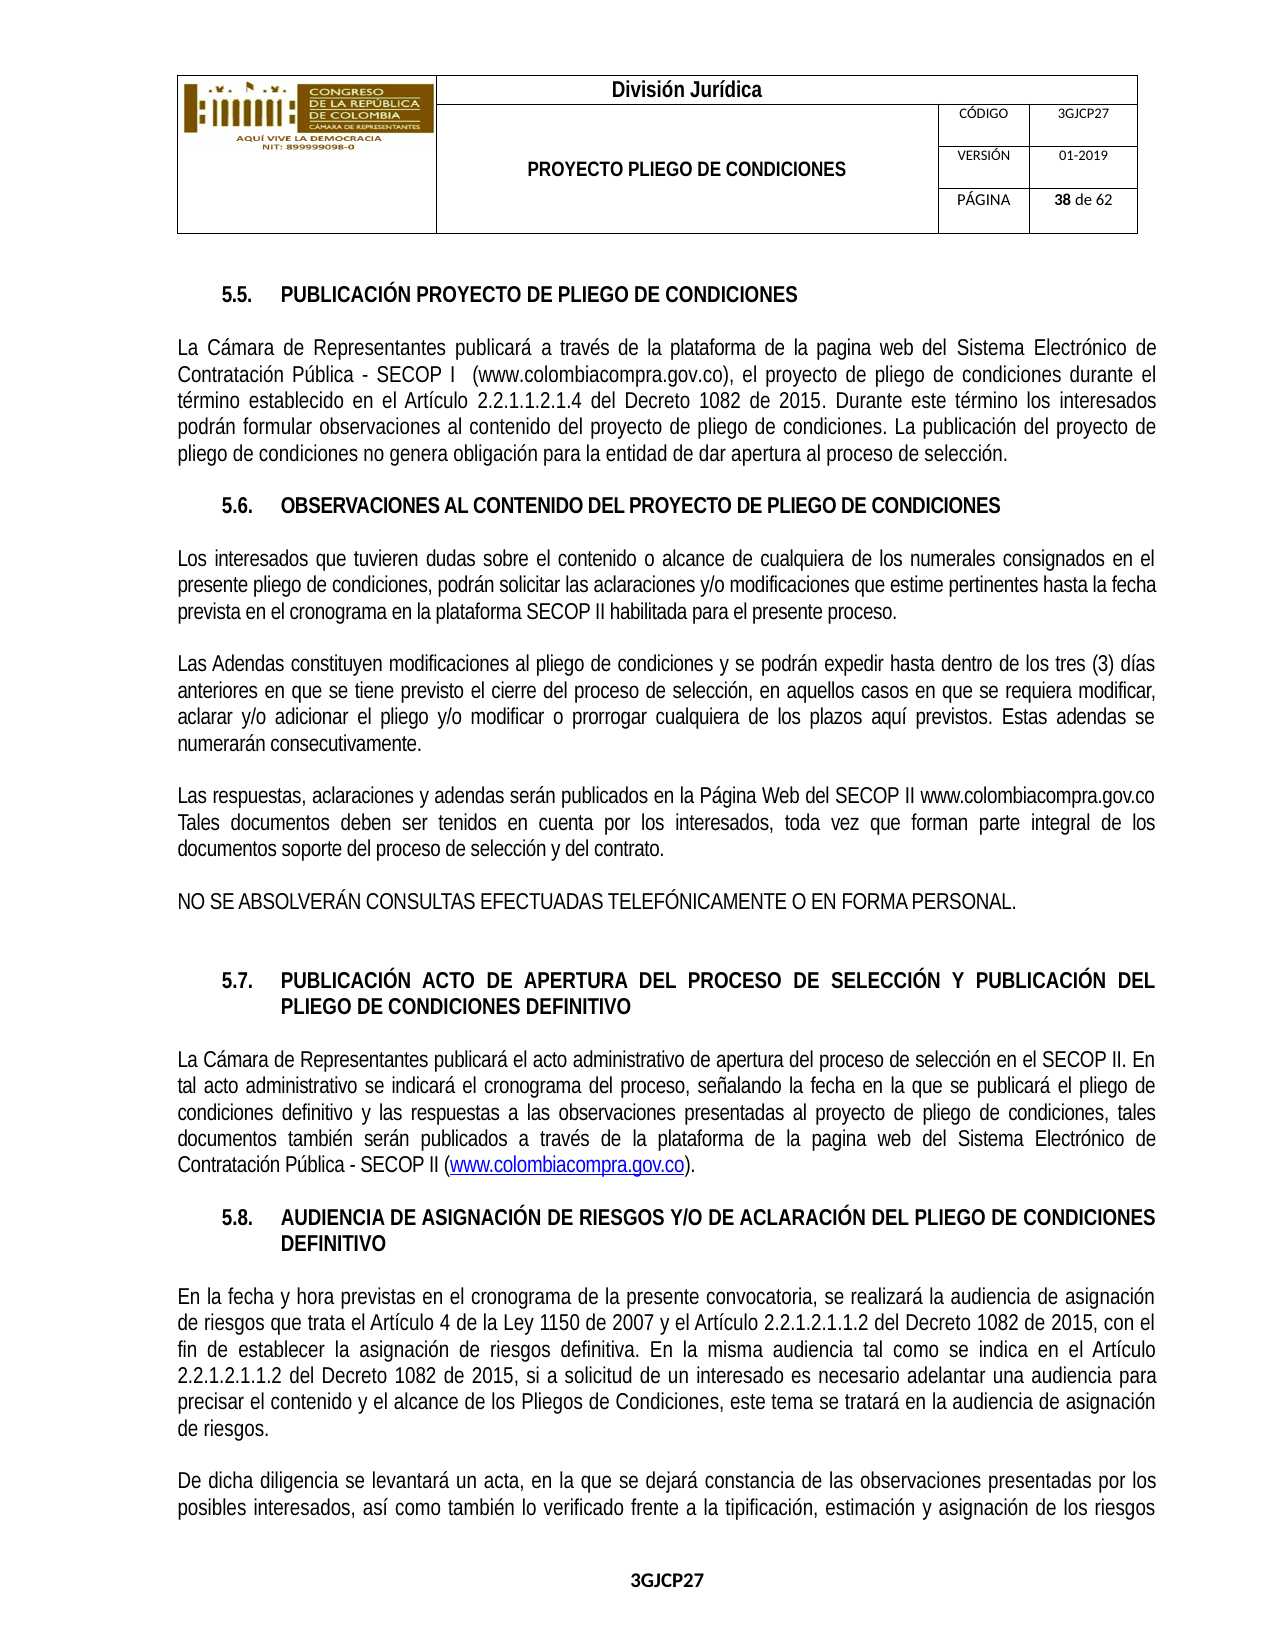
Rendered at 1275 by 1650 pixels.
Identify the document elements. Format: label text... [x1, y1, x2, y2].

text Las Adendas constituyen modificaciones al pliego de condiciones y se podrán expedir hasta dentro de los tres (3) días anteriores en que se tiene previsto el cierre del proceso de selección, en aquellos casos en que se requiera modificar, aclarar y/o adicionar el pliego y/o modificar o prorrogar cualquiera de los plazos aquí previstos. Estas adendas se numerarán consecutivamente. [177, 650, 1157, 756]
list AUDIENCIA DE ASIGNACIÓN DE RIESGOS Y/O DE ACLARACIÓN DEL PLIEGO DE CONDICIONES DEFINITIVO [222, 1204, 1157, 1257]
text NO SE ABSOLVERÁN CONSULTAS EFECTUADAS TELEFÓNICAMENTE O EN FORMA PERSONAL. [177, 888, 1157, 914]
list PUBLICACIÓN PROYECTO DE PLIEGO DE CONDICIONES [222, 281, 1157, 308]
text Los interesados que tuvieren dudas sobre el contenido o alcance de cualquiera de los numerales consignados en el presente pliego de condiciones, podrán solicitar las aclaraciones y/o modificaciones que estime pertinentes hasta la fecha prevista en el cronograma en la plataforma SECOP II habilitada para el presente proceso. [177, 545, 1157, 624]
picture [183, 81, 435, 152]
text La Cámara de Representantes publicará el acto administrativo de apertura del proceso de selección en el SECOP II. En tal acto administrativo se indicará el cronograma del proceso, señalando la fecha en la que se publicará el pliego de condiciones definitivo y las respuestas a las observaciones presentadas al proyecto de pliego de condiciones, tales documentos también serán publicados a través de la plataforma de la pagina web del Sistema Electrónico de Contratación Pública - SECOP II (www.colombiacompra.gov.co). [177, 1046, 1157, 1177]
text La Cámara de Representantes publicará a través de la plataforma de la pagina web del Sistema Electrónico de Contratación Pública - SECOP I (www.colombiacompra.gov.co), el proyecto de pliego de condiciones durante el término establecido en el Artículo 2.2.1.1.2.1.4 del Decreto 1082 de 2015. Durante este término los interesados podrán formular observaciones al contenido del proyecto de pliego de condiciones. La publicación del proyecto de pliego de condiciones no genera obligación para la entidad de dar apertura al proceso de selección. [177, 334, 1157, 466]
list PUBLICACIÓN ACTO DE APERTURA DEL PROCESO DE SELECCIÓN Y PUBLICACIÓN DEL PLIEGO DE CONDICIONES DEFINITIVO [222, 967, 1157, 1019]
list OBSERVACIONES AL CONTENIDO DEL PROYECTO DE PLIEGO DE CONDICIONES [222, 492, 1157, 519]
text En la fecha y hora previstas en el cronograma de la presente convocatoria, se realizará la audiencia de asignación de riesgos que trata el Artículo 4 de la Ley 1150 de 2007 y el Artículo 2.2.1.2.1.1.2 del Decreto 1082 de 2015, con el fin de establecer la asignación de riesgos definitiva. En la misma audiencia tal como se indica en el Artículo 2.2.1.2.1.1.2 del Decreto 1082 de 2015, si a solicitud de un interesado es necesario adelantar una audiencia para precisar el contenido y el alcance de los Pliegos de Condiciones, este tema se tratará en la audiencia de asignación de riesgos. [177, 1283, 1157, 1441]
text Las respuestas, aclaraciones y adendas serán publicados en la Página Web del SECOP II www.colombiacompra.gov.co Tales documentos deben ser tenidos en cuenta por los interesados, toda vez que forman parte integral de los documentos soporte del proceso de selección y del contrato. [177, 782, 1157, 861]
